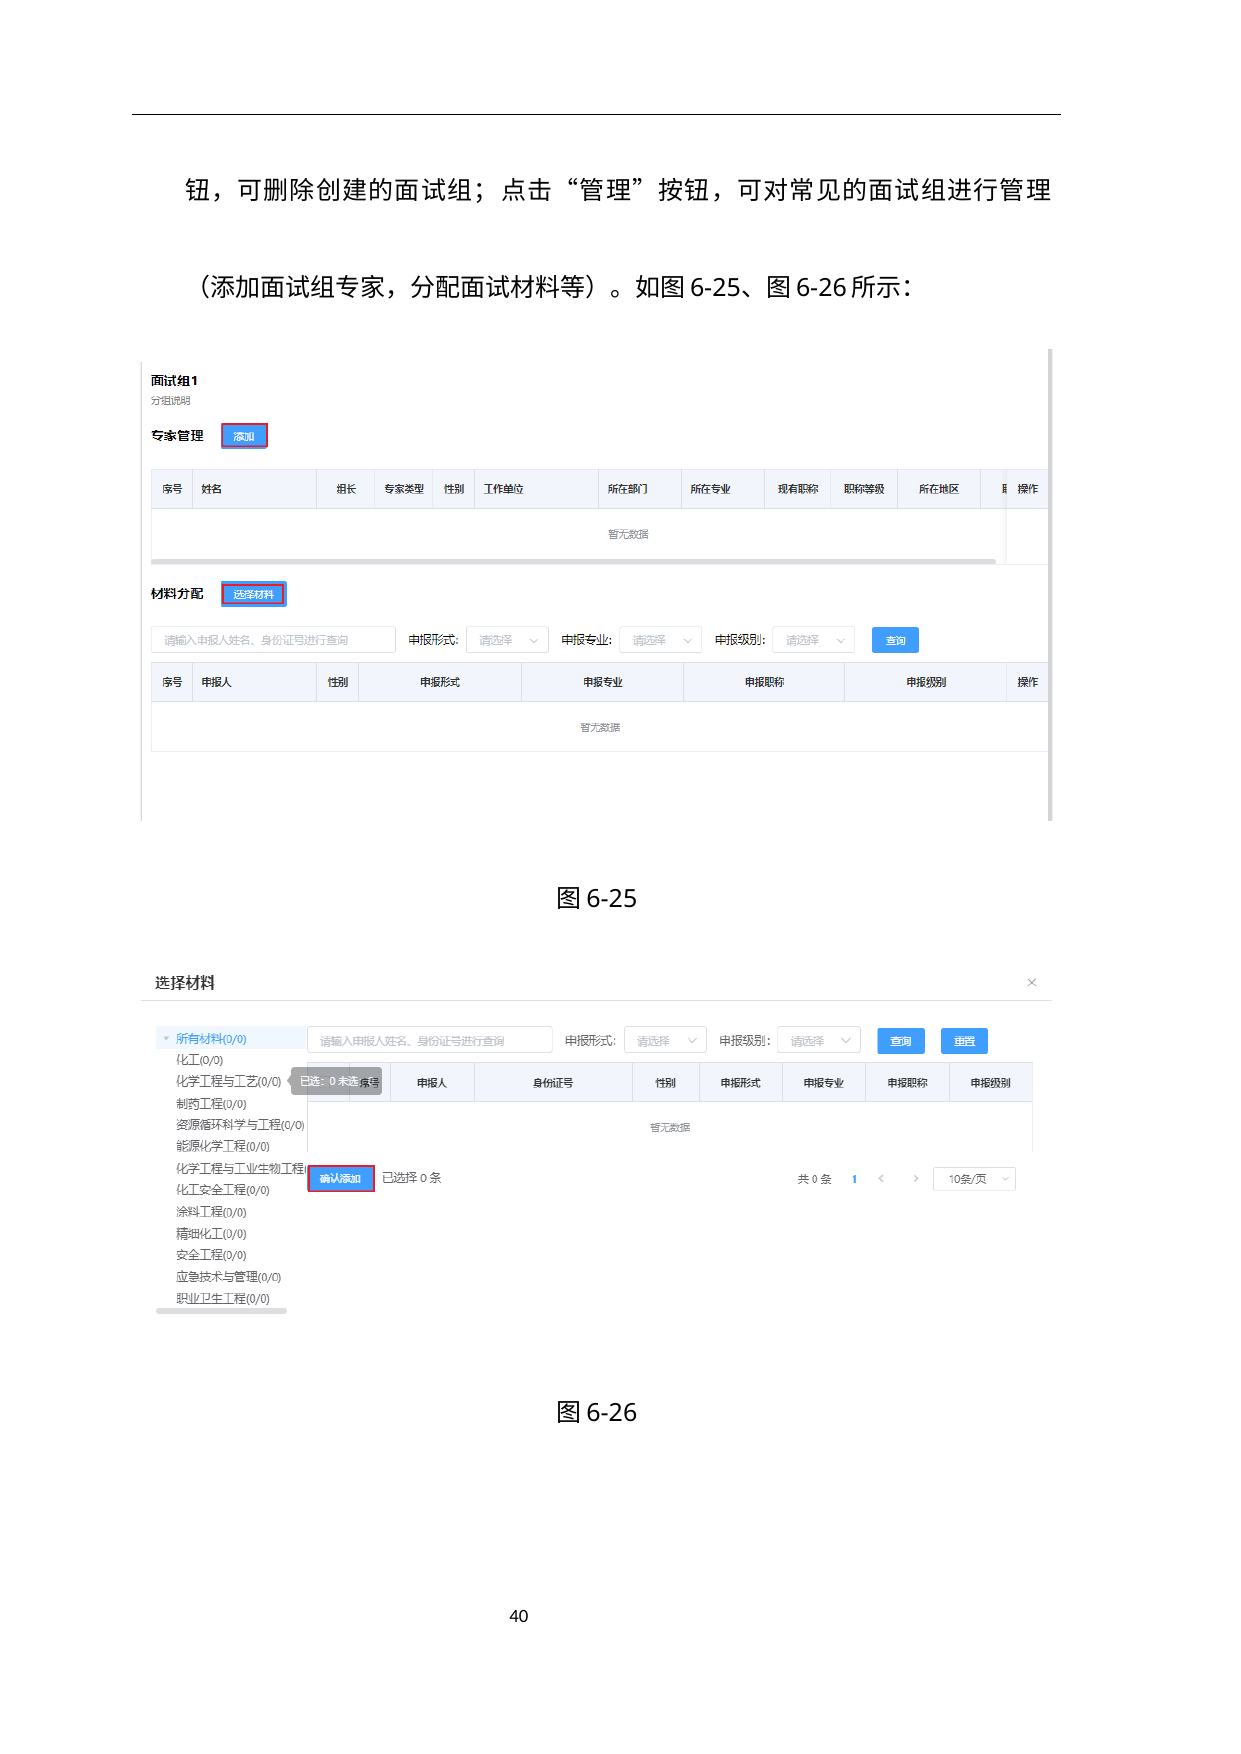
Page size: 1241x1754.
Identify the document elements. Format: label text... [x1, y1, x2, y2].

list 图6-25 [141, 864, 1053, 929]
list 图6-26 [141, 1378, 1053, 1443]
picture [140, 349, 1053, 821]
picture [140, 960, 1052, 1332]
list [141, 156, 1053, 318]
